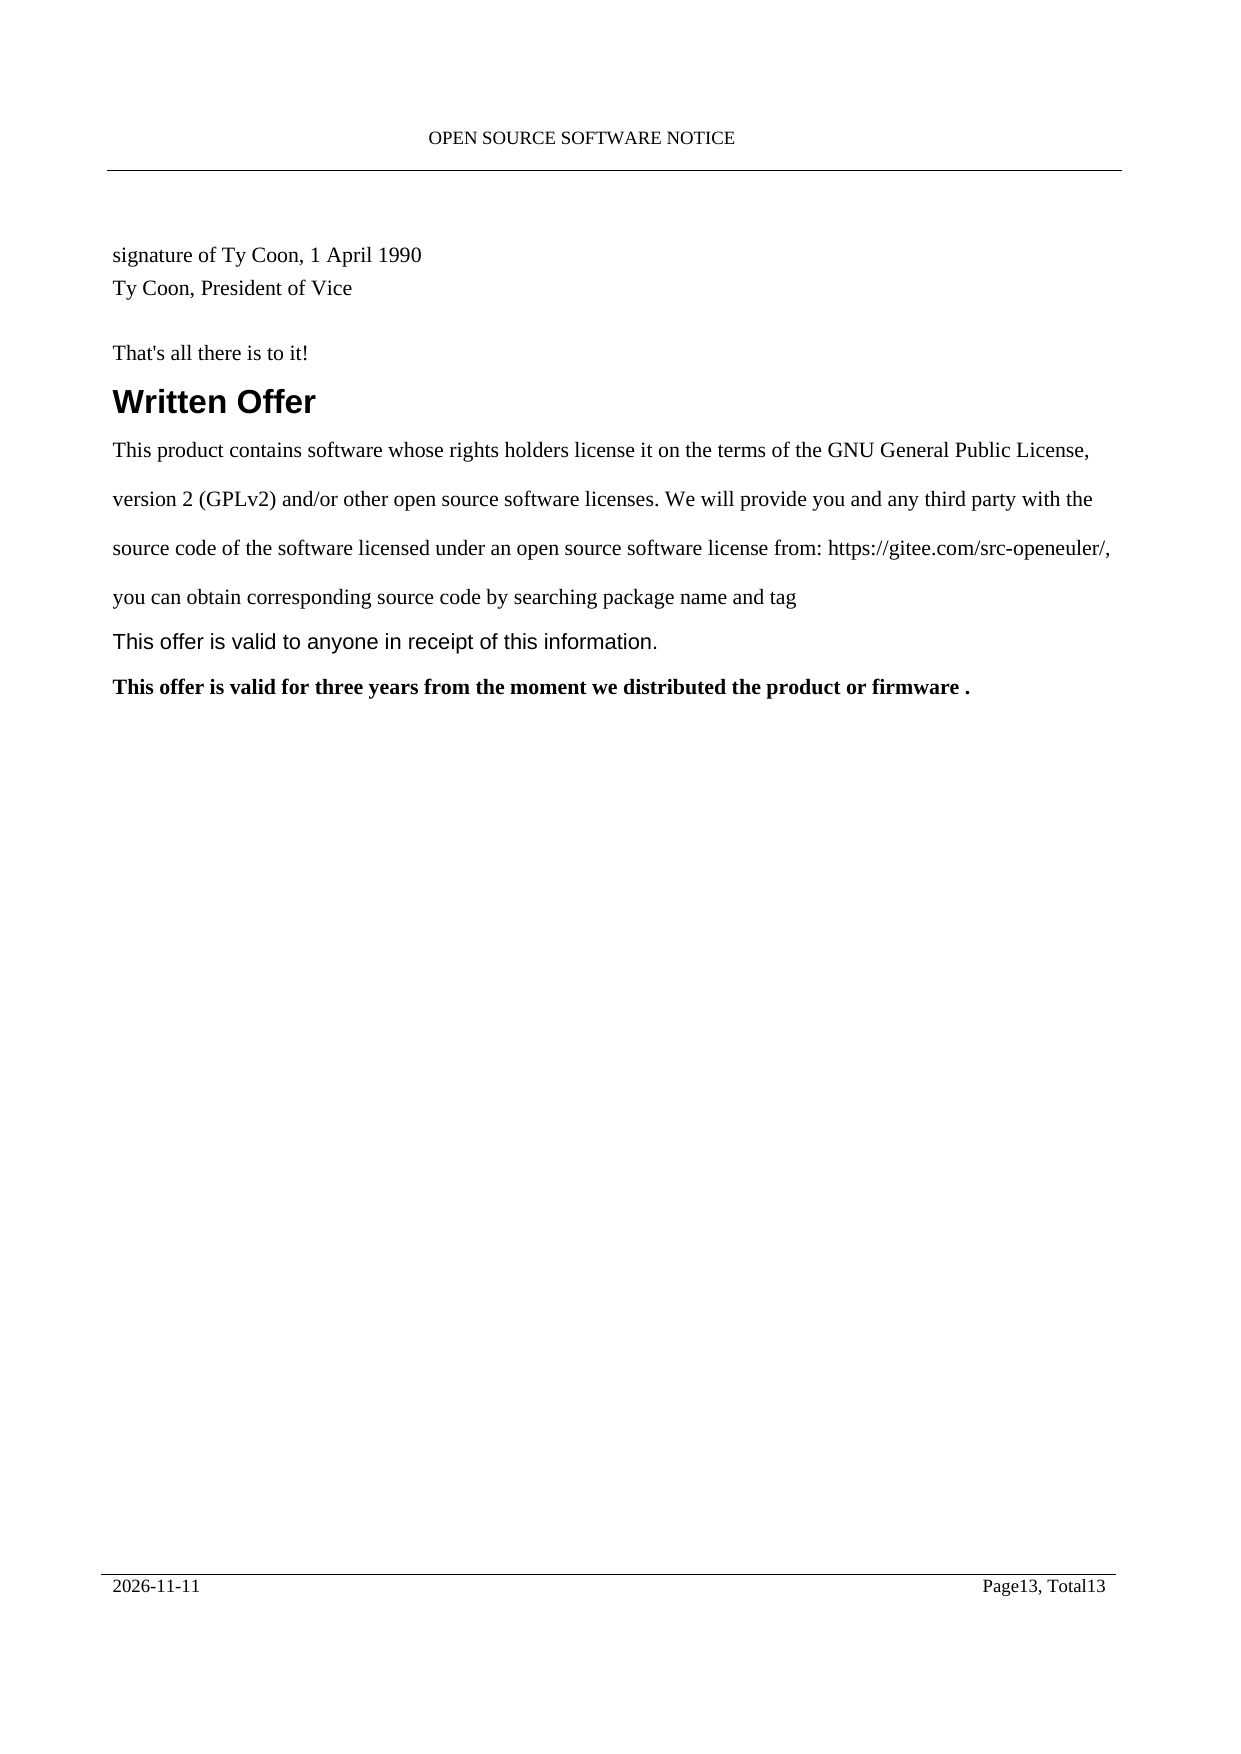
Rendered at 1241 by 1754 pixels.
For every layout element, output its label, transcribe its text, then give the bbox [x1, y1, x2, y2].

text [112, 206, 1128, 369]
text Written Offer [112, 369, 1128, 434]
text This product contains software whose rights holders license it on the terms of the GNU General Public License, version 2 (GPLv2) and/or other open source software licenses. We will provide you and any third party with the source code of the software licensed under an open source software license from: https://gitee.com/src-openeuler/, you can obtain corresponding source code by searching package name and tag [112, 434, 1128, 613]
text This offer is valid to anyone in receipt of this information. [112, 625, 1128, 658]
text This offer is valid for three years from the moment we distributed the product or firmware . [112, 670, 1128, 703]
